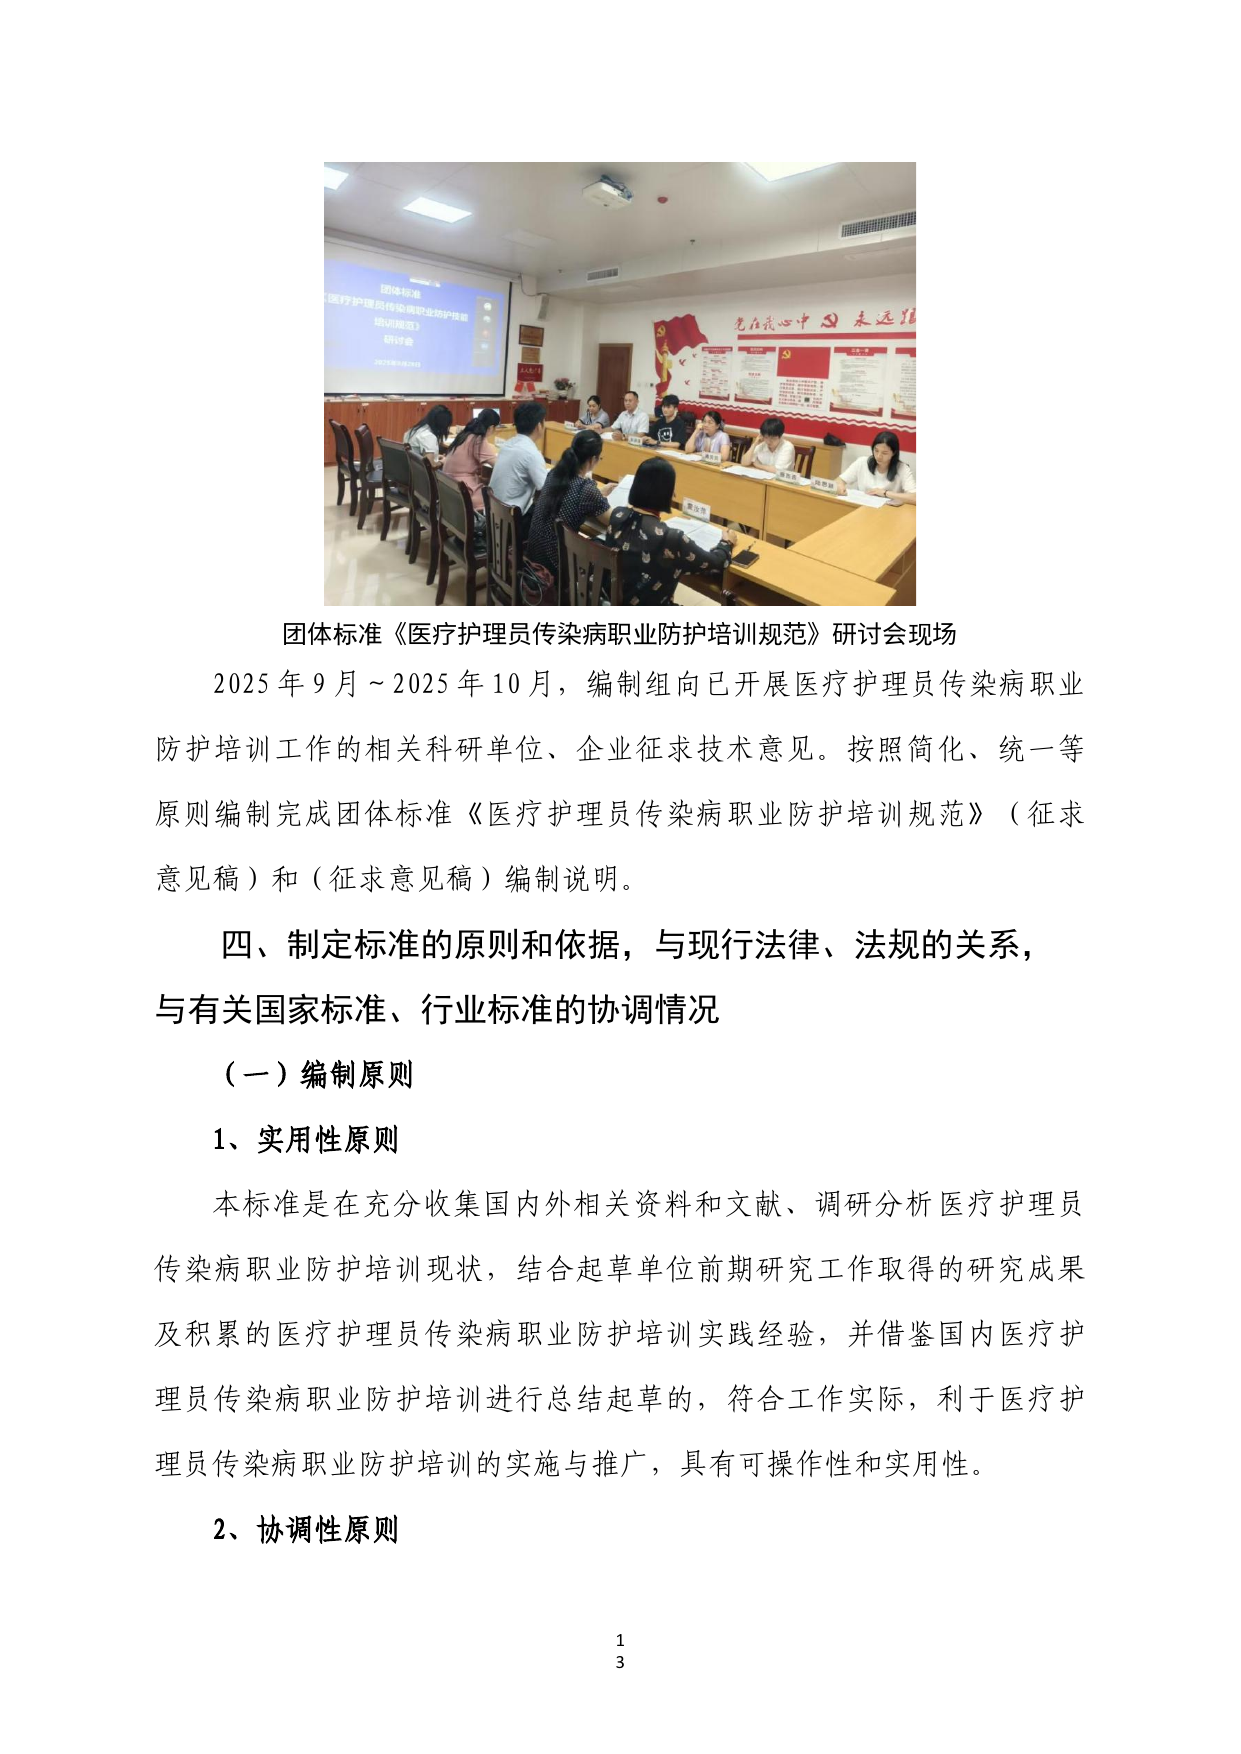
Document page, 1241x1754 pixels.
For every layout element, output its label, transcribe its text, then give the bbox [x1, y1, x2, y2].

text （一）编制原则 [153, 1039, 1087, 1104]
text 1、实用性原则 [153, 1104, 1087, 1169]
picture [324, 162, 917, 606]
text 本标准是在充分收集国内外相关资料和文献、调研分析医疗护理员传染病职业防护培训现状，结合起草单位前期研究工作取得的研究成果及积累的医疗护理员传染病职业防护培训实践经验，并借鉴国内医疗护理员传染病职业防护培训进行总结起草的，符合工作实际，利于医疗护理员传染病职业防护培训的实施与推广，具有可操作性和实用性。 [153, 1169, 1087, 1494]
text 四、制定标准的原则和依据，与现行法律、法规的关系，与有关国家标准、行业标准的协调情况 [153, 909, 1087, 1039]
text 团体标准《医疗护理员传染病职业防护培训规范》研讨会现场 [153, 617, 1087, 649]
text 2、协调性原则 [153, 1494, 1087, 1559]
text 2025年9月～2025年10月，编制组向已开展医疗护理员传染病职业防护培训工作的相关科研单位、企业征求技术意见。按照简化、统一等原则编制完成团体标准《医疗护理员传染病职业防护培训规范》（征求意见稿）和（征求意见稿）编制说明。 [153, 649, 1087, 909]
